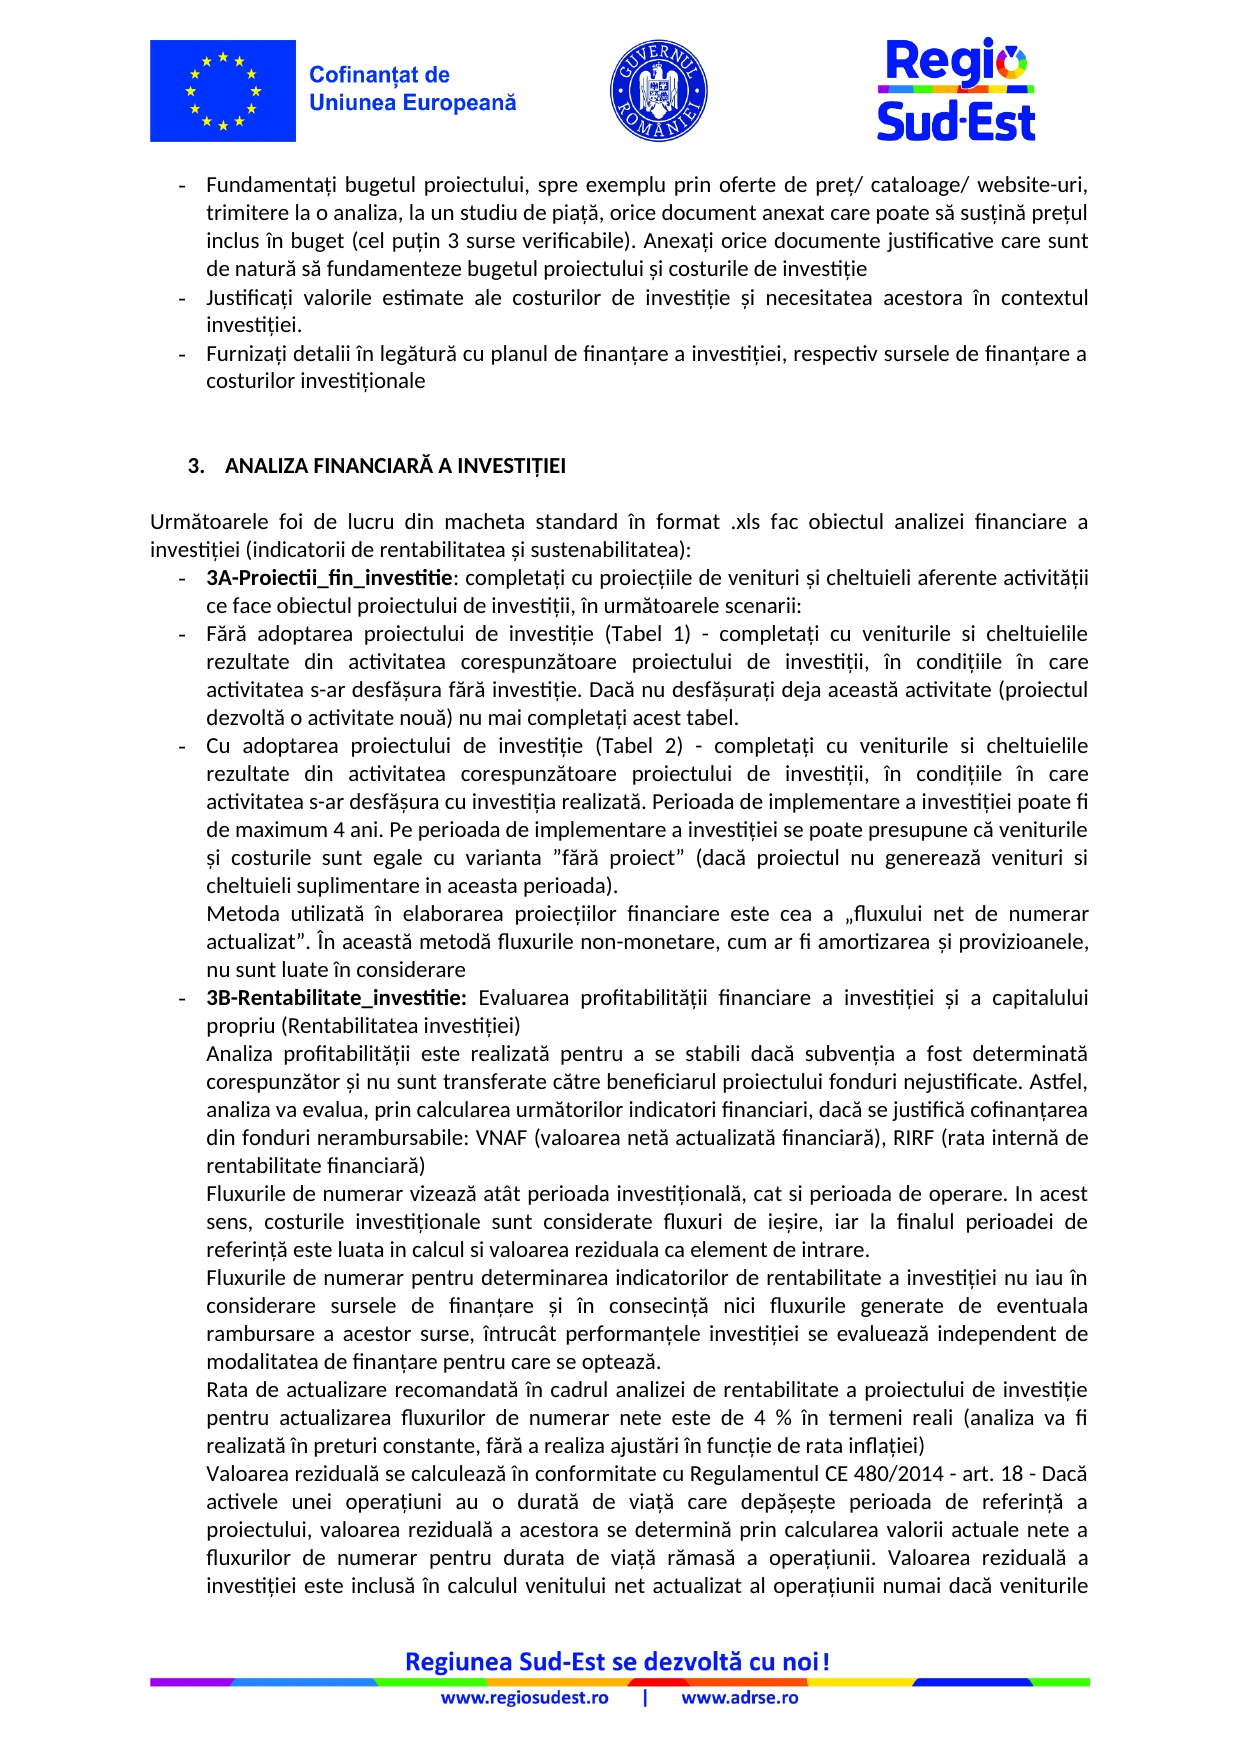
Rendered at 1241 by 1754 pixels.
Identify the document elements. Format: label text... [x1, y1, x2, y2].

text Analiza profitabilității este realizată pentru a se stabili dacă subvenția a fost determinată corespunzător și nu sunt transferate către beneficiarul proiectului fonduri nejustificate. Astfel, analiza va evalua, prin calcularea următorilor indicatori financiari, dacă se justifică cofinanțarea din fonduri nerambursabile: VNAF (valoarea netă actualizată financiară), RIRF (rata internă de rentabilitate financiară) [206, 1039, 1090, 1179]
text Metoda utilizată în elaborarea proiecţiilor financiare este cea a „fluxului net de numerar actualizat”. În această metodă fluxurile non-monetare, cum ar fi amortizarea şi provizioanele, nu sunt luate în considerare [206, 899, 1090, 983]
list Fundamentați bugetul proiectului, spre exemplu prin oferte de preț/ cataloage/ website-uri, trimitere la o analiza, la un studiu de piață, orice document anexat care poate să susțină prețul inclus în buget (cel puțin 3 surse verificabile). Anexați orice documente justificative care sunt de natură să fundamenteze bugetul proiectului și costurile de investiție [178, 171, 1090, 283]
list Cu adoptarea proiectului de investiție (Tabel 2) - completați cu veniturile si cheltuielile rezultate din activitatea corespunzătoare proiectului de investiții, în condițiile în care activitatea s-ar desfășura cu investiția realizată. Perioada de implementare a investiției poate fi de maximum 4 ani. Pe perioada de implementare a investiției se poate presupune că veniturile și costurile sunt egale cu varianta ”fără proiect” (dacă proiectul nu generează venituri si cheltuieli suplimentare in aceasta perioada). [178, 731, 1090, 899]
list Furnizați detalii în legătură cu planul de finanțare a investiției, respectiv sursele de finanțare a costurilor investiționale [178, 339, 1090, 395]
picture [150, 1651, 1091, 1707]
text Următoarele foi de lucru din macheta standard în format .xls fac obiectul analizei financiare a investiției (indicatorii de rentabilitatea și sustenabilitatea): [150, 507, 1090, 563]
picture [150, 37, 1035, 143]
list 3B-Rentabilitate_investitie: Evaluarea profitabilității financiare a investiției și a capitalului propriu (Rentabilitatea investiției) [178, 983, 1090, 1039]
text Rata de actualizare recomandată în cadrul analizei de rentabilitate a proiectului de investiție pentru actualizarea fluxurilor de numerar nete este de 4 % în termeni reali (analiza va fi realizată în preturi constante, fără a realiza ajustări în funcție de rata inflației) [206, 1375, 1090, 1459]
text Fluxurile de numerar pentru determinarea indicatorilor de rentabilitate a investiției nu iau în considerare sursele de finanțare și în consecință nici fluxurile generate de eventuala rambursare a acestor surse, întrucât performanțele investiției se evaluează independent de modalitatea de finanțare pentru care se optează. [206, 1263, 1090, 1375]
list Justificați valorile estimate ale costurilor de investiție și necesitatea acestora în contextul investiției. [178, 283, 1090, 339]
list ANALIZA FINANCIARĂ A INVESTIȚIEI [187, 451, 1090, 479]
text Fluxurile de numerar vizează atât perioada investițională, cat si perioada de operare. In acest sens, costurile investiționale sunt considerate fluxuri de ieșire, iar la finalul perioadei de referință este luata in calcul si valoarea reziduala ca element de intrare. [206, 1179, 1090, 1263]
list Fără adoptarea proiectului de investiție (Tabel 1) - completați cu veniturile si cheltuielile rezultate din activitatea corespunzătoare proiectului de investiții, în condițiile în care activitatea s-ar desfășura fără investiție. Dacă nu desfășurați deja această activitate (proiectul dezvoltă o activitate nouă) nu mai completați acest tabel. [178, 619, 1090, 731]
list 3A-Proiectii_fin_investitie: completați cu proiecțiile de venituri și cheltuieli aferente activității ce face obiectul proiectului de investiții, în următoarele scenarii: [178, 563, 1090, 619]
